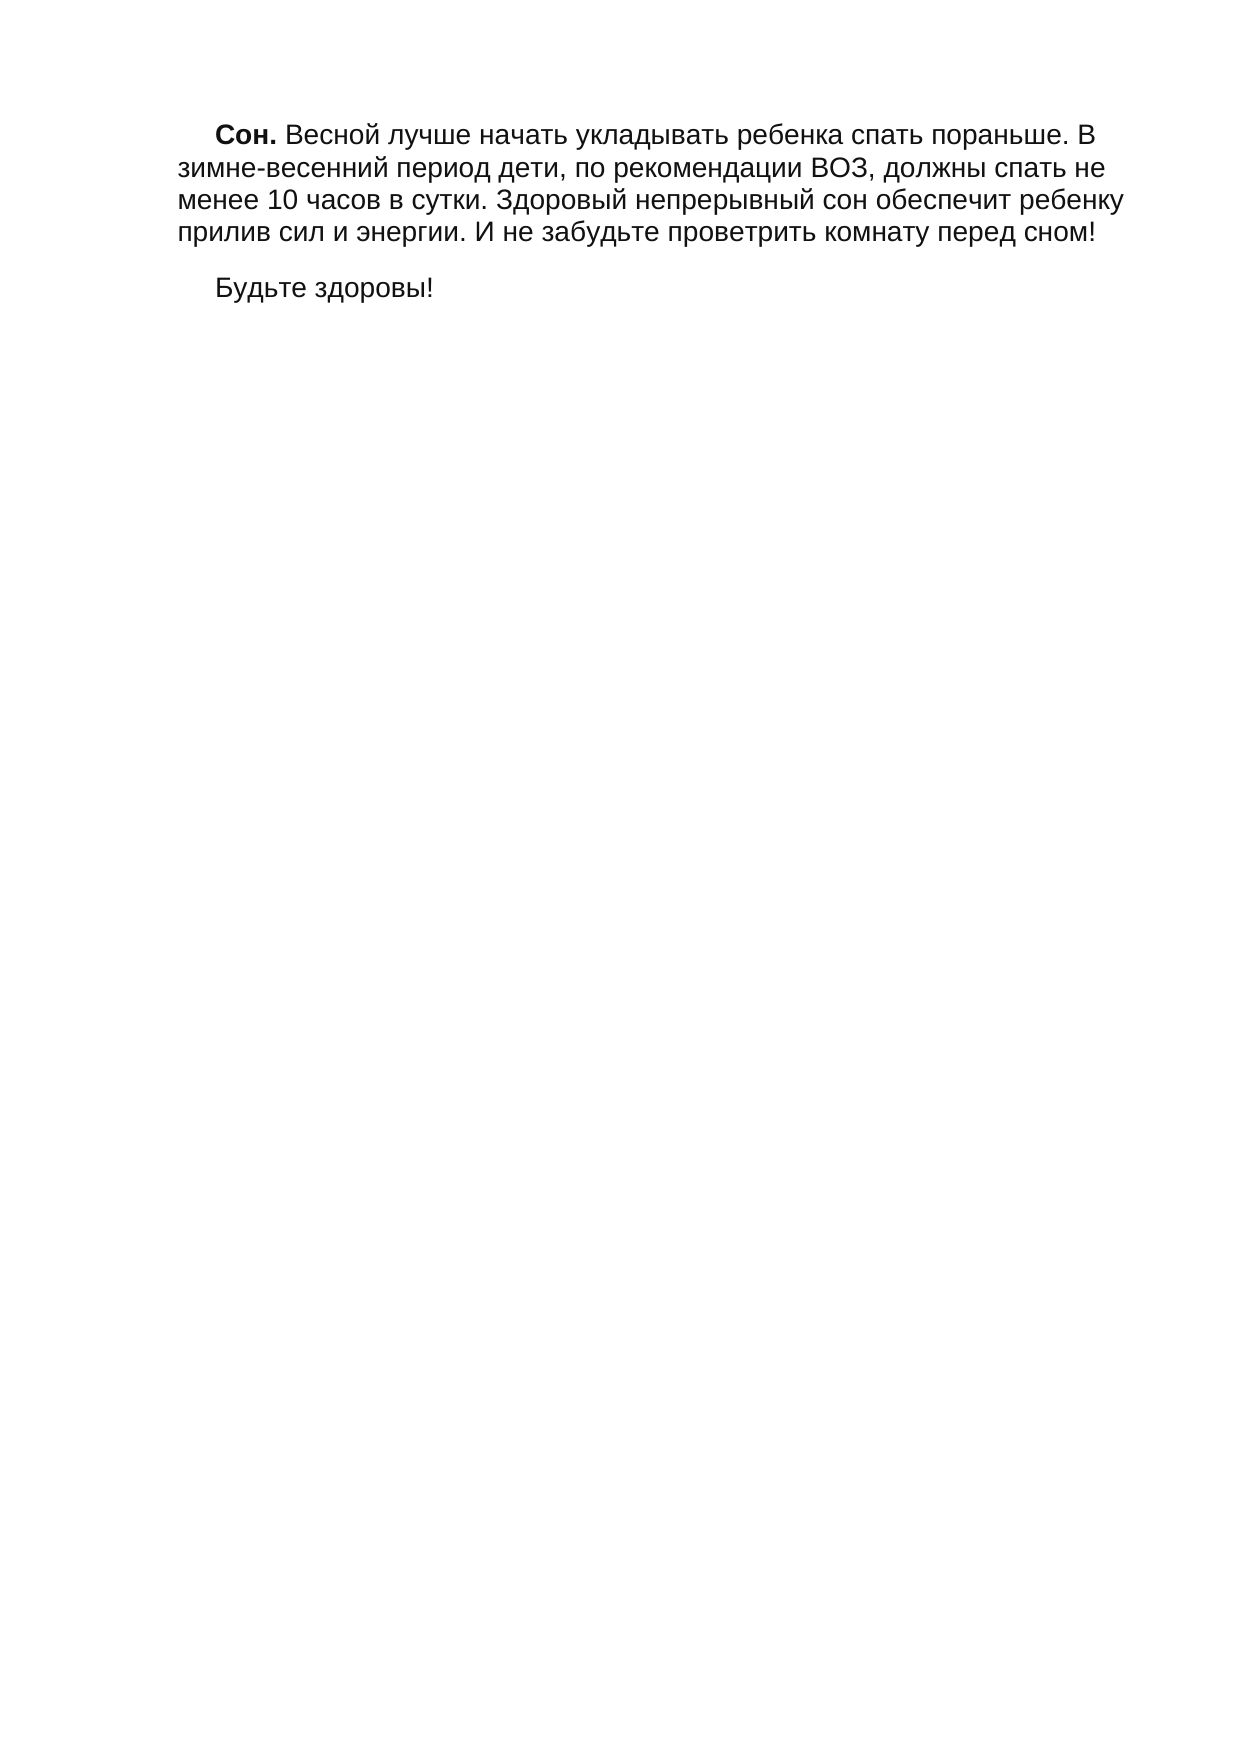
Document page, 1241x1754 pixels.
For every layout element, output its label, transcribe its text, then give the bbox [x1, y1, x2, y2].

text Будьте здоровы! [177, 271, 1152, 303]
text Сон. Весной лучше начать укладывать ребенка спать пораньше. В зимне-весенний период дети, по рекомендации ВОЗ, должны спать не менее 10 часов в сутки. Здоровый непрерывный сон обеспечит ребенку прилив сил и энергии. И не забудьте проветрить комнату перед сном! [177, 118, 1152, 248]
